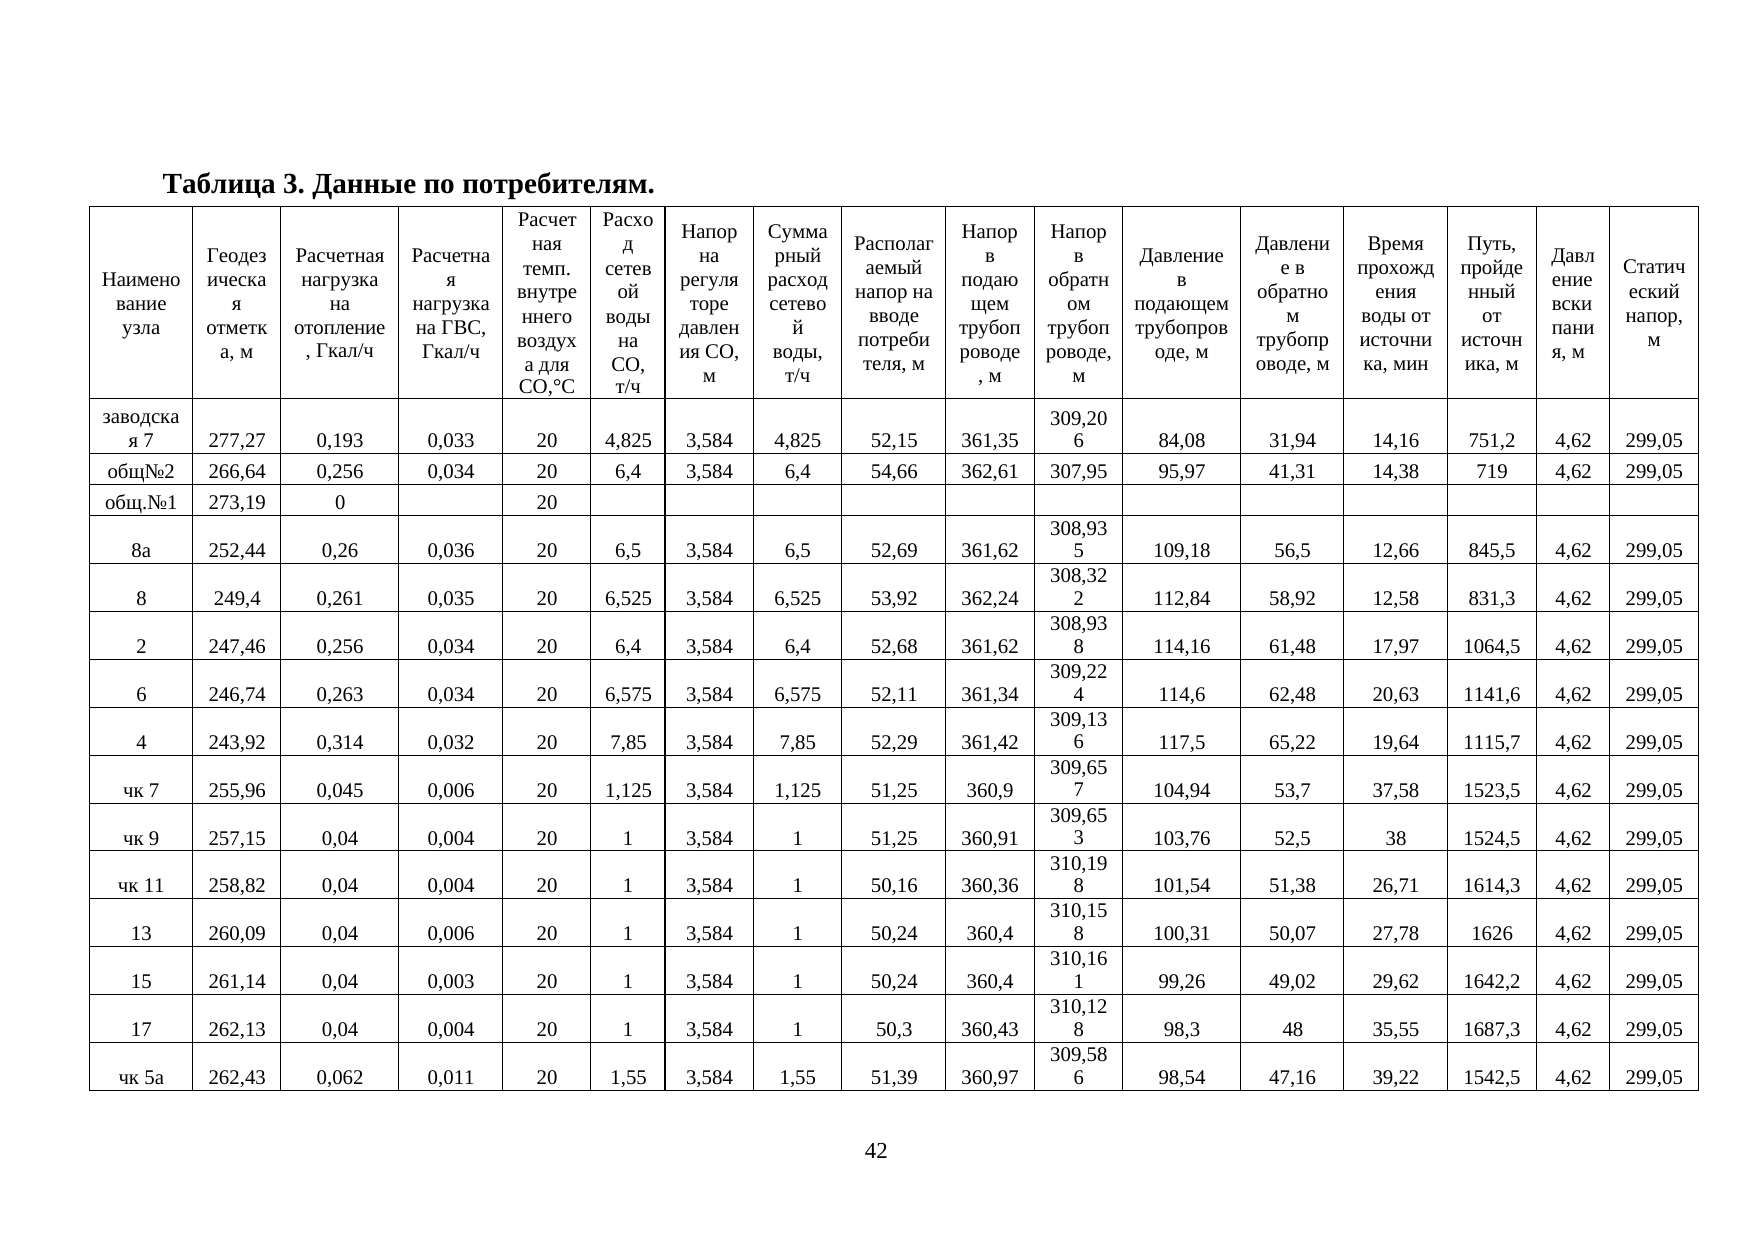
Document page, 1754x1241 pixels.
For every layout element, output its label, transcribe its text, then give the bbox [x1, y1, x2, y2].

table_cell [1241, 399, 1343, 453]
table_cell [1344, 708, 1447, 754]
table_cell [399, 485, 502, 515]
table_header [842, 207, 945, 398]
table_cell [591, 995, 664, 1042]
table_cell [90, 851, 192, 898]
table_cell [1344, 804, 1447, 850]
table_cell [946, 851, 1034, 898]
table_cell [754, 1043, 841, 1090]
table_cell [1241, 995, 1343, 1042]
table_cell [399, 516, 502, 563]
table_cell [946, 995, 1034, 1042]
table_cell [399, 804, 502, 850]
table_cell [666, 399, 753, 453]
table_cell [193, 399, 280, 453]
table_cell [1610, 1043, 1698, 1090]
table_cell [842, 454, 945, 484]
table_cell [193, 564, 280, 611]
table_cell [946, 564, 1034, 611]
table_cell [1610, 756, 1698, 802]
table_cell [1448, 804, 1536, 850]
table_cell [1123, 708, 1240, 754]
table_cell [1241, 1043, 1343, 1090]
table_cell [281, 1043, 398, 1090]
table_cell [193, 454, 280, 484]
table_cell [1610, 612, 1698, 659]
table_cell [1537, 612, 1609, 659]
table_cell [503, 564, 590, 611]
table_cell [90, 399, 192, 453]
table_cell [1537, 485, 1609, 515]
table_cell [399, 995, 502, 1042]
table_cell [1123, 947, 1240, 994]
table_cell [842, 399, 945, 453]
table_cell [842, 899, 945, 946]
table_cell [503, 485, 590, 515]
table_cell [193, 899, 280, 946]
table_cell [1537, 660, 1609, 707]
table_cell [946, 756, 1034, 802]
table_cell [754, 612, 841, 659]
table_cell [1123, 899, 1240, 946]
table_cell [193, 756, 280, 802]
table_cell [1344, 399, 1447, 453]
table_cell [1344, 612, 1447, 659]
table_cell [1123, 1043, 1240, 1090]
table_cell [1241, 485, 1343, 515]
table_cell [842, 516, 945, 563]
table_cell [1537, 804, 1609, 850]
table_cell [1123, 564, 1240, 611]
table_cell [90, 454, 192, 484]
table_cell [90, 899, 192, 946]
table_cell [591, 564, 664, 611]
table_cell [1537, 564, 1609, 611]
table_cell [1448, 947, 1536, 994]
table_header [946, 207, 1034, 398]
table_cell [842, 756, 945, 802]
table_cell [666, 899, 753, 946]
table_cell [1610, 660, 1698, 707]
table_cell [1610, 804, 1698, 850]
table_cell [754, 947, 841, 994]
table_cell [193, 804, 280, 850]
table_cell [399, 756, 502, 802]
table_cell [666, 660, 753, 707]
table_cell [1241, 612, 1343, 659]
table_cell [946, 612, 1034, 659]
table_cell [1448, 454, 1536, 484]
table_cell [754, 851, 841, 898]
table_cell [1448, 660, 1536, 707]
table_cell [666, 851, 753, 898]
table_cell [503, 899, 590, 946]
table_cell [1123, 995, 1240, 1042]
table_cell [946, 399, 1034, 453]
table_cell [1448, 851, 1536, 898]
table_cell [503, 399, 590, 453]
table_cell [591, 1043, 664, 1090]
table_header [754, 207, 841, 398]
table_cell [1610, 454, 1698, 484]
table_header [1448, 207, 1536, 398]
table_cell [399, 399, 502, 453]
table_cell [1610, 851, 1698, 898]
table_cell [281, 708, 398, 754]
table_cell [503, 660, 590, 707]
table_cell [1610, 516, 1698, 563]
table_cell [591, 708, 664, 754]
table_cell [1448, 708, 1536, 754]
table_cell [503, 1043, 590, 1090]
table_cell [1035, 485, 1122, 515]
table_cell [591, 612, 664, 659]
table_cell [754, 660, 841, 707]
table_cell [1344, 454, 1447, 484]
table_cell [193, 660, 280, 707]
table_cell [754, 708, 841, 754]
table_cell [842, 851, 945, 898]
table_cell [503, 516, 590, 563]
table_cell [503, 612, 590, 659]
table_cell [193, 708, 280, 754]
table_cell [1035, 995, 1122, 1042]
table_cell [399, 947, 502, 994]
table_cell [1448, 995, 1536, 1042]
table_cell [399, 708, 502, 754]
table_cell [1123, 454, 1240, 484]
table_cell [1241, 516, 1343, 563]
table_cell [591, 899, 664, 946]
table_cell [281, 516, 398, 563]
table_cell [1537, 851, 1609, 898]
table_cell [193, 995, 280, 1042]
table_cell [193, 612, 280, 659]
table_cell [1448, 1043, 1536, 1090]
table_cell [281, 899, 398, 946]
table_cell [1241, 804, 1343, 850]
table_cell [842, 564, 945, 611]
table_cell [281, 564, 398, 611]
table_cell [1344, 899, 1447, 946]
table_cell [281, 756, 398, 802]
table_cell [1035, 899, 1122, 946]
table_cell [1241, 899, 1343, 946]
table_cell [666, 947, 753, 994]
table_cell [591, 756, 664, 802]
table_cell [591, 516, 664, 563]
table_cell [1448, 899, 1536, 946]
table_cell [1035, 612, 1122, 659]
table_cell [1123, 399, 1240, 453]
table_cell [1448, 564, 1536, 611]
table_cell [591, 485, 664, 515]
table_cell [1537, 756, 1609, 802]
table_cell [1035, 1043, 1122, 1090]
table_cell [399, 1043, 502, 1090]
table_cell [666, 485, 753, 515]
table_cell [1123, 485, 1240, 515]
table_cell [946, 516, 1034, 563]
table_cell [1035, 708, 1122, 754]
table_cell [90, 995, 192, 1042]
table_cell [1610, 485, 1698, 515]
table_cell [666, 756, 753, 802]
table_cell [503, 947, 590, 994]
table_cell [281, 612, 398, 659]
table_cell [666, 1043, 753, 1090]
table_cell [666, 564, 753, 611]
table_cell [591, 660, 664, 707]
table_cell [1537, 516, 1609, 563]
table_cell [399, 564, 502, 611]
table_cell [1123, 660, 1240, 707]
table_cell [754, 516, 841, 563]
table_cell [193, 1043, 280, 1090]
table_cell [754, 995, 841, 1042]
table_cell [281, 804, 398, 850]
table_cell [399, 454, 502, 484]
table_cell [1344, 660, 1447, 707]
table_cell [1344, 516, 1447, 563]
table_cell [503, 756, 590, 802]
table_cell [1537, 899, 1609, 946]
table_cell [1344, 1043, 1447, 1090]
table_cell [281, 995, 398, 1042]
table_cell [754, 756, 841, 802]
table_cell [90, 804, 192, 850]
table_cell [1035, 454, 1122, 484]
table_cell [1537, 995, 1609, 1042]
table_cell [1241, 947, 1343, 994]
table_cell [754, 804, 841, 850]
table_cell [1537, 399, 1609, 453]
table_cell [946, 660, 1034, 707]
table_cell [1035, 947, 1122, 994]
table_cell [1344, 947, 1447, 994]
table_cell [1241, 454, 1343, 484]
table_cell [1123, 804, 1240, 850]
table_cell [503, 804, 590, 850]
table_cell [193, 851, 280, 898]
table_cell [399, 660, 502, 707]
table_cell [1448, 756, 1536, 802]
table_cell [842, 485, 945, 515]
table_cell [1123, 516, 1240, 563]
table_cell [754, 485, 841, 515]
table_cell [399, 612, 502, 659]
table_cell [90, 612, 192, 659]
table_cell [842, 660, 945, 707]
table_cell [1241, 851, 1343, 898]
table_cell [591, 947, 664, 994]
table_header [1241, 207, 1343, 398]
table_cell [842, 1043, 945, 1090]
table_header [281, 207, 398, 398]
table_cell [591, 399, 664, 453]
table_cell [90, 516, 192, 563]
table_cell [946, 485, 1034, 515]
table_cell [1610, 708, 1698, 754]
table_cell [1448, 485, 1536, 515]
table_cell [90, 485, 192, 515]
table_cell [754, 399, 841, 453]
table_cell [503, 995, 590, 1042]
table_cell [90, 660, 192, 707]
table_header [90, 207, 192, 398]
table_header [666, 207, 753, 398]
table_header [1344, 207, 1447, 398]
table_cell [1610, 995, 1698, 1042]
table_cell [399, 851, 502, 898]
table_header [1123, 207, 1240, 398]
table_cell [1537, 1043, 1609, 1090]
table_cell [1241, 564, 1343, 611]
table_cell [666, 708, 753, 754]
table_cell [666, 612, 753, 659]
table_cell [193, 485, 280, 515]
subtitle Таблица 3. Данные по потребителям. [162, 166, 1716, 200]
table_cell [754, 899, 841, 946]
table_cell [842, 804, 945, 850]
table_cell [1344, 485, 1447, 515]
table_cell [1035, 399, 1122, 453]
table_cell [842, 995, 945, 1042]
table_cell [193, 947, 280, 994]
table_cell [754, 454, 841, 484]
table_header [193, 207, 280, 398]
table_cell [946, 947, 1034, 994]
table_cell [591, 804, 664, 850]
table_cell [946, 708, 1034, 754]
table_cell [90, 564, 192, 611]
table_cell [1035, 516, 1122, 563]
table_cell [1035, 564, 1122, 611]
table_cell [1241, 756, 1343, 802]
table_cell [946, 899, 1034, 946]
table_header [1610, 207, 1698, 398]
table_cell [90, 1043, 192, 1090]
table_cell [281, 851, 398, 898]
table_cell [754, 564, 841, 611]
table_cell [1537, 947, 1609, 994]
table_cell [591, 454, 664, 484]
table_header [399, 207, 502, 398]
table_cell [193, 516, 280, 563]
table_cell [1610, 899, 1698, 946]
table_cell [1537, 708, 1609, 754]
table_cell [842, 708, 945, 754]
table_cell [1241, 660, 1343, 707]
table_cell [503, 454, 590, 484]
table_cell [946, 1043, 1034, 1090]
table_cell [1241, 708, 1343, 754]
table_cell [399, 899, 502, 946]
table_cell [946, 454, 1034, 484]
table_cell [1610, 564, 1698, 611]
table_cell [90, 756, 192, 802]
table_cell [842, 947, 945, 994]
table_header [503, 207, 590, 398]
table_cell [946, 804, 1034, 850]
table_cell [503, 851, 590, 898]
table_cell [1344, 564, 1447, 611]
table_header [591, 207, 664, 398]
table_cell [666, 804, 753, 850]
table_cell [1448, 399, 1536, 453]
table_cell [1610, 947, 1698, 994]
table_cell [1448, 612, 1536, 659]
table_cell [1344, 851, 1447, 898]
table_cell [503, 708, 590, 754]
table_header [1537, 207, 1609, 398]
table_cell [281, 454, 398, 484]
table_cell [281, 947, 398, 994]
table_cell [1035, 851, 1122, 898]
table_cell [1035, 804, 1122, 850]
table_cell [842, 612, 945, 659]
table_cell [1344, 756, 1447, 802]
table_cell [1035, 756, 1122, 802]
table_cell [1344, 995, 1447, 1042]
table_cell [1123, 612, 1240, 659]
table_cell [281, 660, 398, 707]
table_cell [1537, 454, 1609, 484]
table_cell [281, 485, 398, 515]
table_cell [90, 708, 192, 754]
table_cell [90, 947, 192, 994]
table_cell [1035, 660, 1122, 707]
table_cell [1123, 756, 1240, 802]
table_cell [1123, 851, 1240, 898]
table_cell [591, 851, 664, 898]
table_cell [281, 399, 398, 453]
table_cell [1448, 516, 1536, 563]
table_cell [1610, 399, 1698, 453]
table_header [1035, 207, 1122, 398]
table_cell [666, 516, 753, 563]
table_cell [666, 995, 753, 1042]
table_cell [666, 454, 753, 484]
